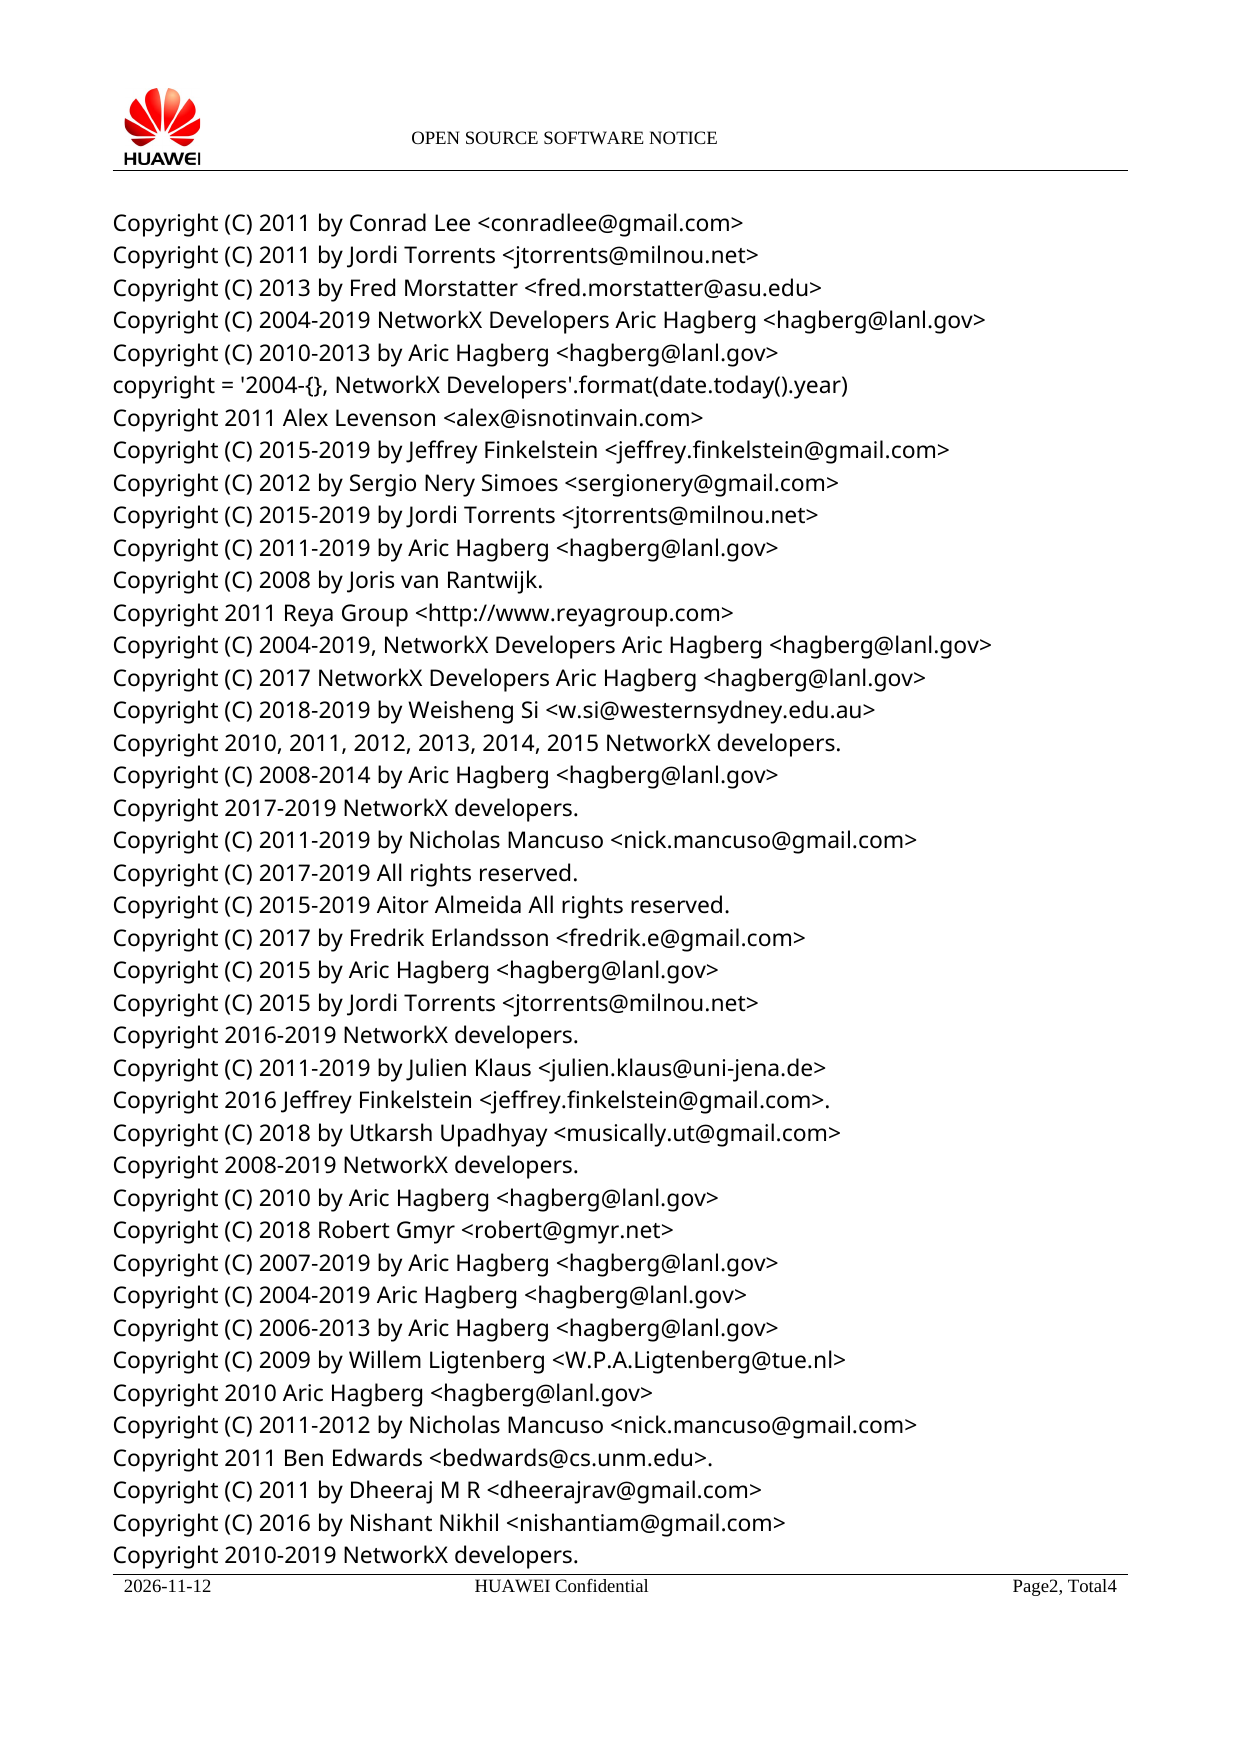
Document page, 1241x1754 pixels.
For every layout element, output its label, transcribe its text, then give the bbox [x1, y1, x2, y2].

picture [124, 88, 201, 165]
